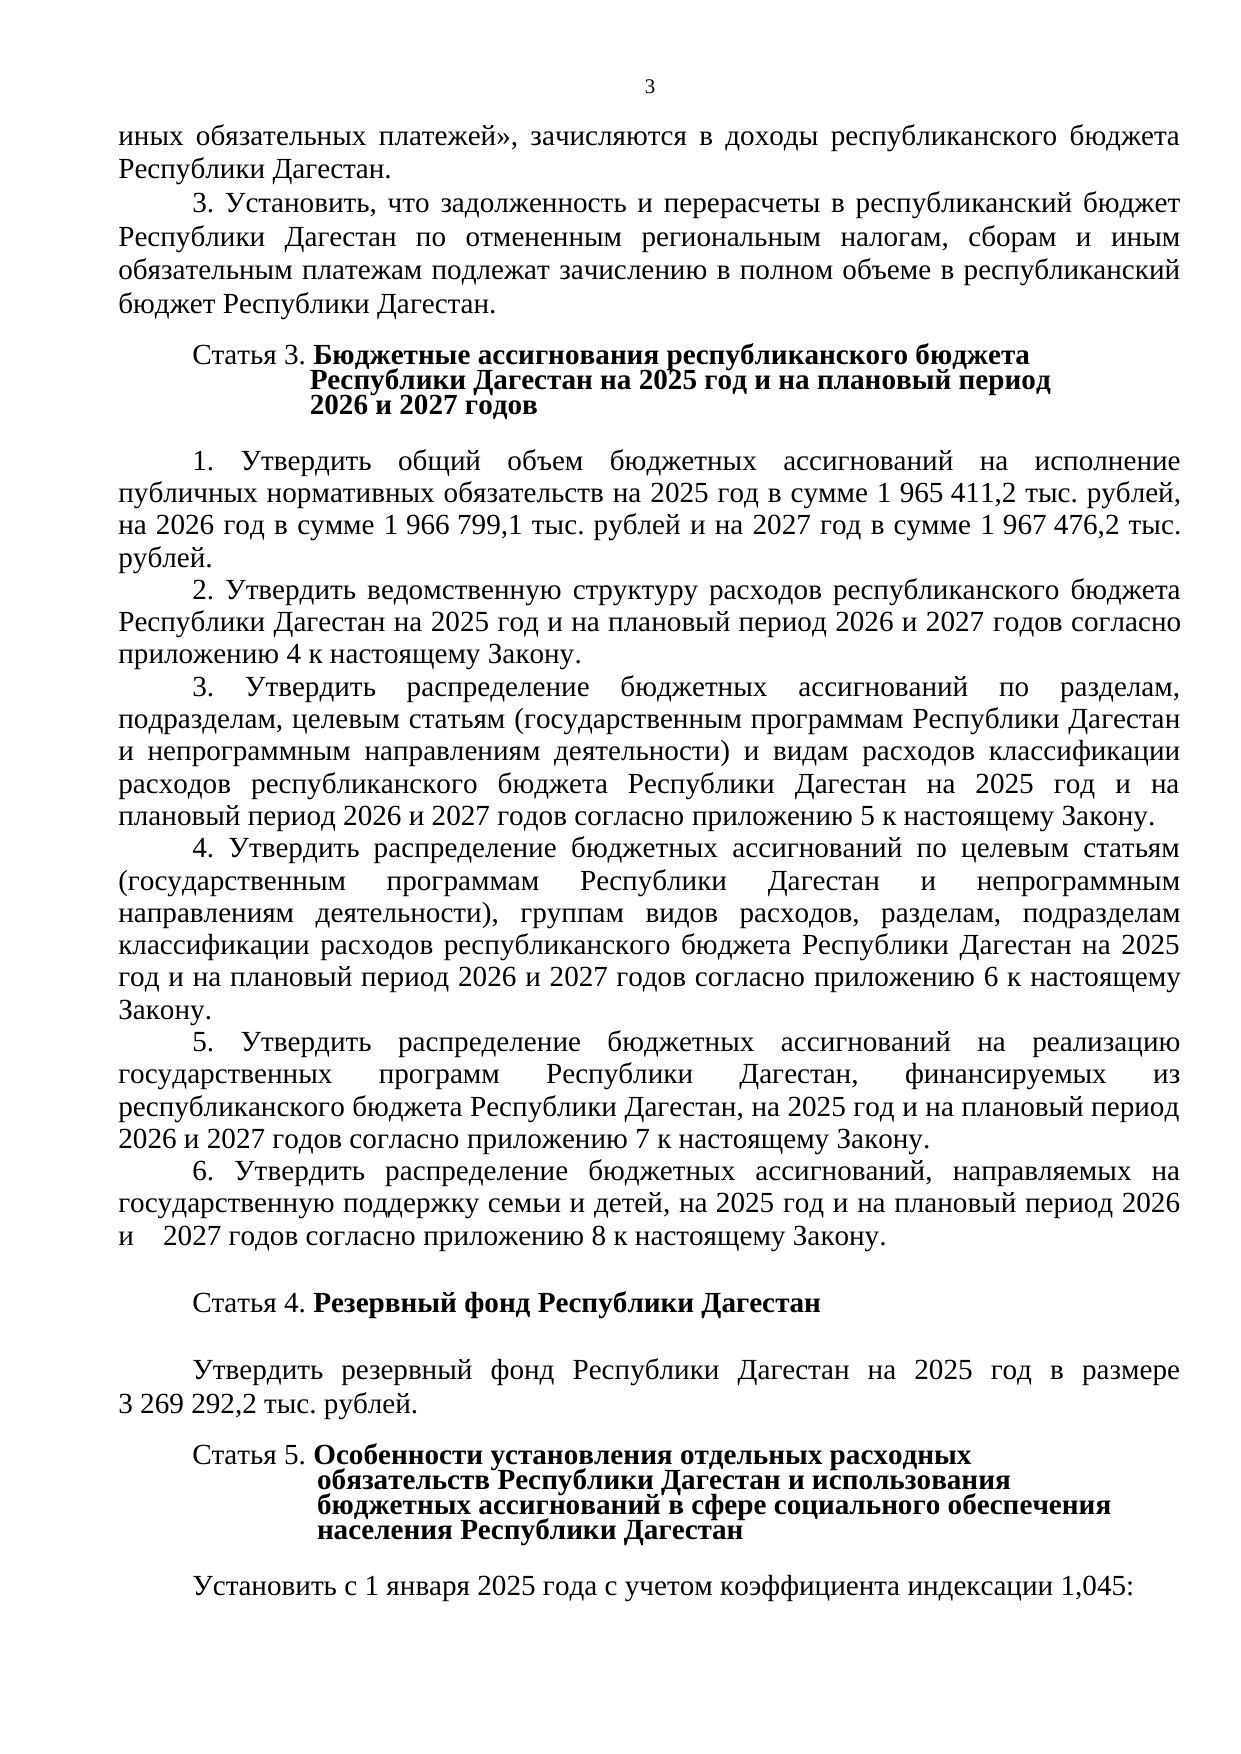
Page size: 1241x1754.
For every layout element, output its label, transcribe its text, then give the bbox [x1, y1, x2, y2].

text 2. Утвердить ведомственную структуру расходов республиканского бюджета Республики Дагестан на 2025 год и на плановый период 2026 и 2027 годов согласно приложению 4 к настоящему Закону. [118, 573, 1181, 670]
text 6. Утвердить распределение бюджетных ассигнований, направляемых на государственную поддержку семьи и детей, на 2025 год и на плановый период 2026 и 2027 годов согласно приложению 8 к настоящему Закону. [118, 1155, 1181, 1252]
title 2026 и 2027 годов [192, 394, 1181, 419]
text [118, 118, 1181, 185]
title Республики Дагестан на 2025 год и на плановый период [192, 369, 1181, 394]
title Статья 5. Особенности установления отдельных расходных [118, 1444, 1181, 1469]
text Утвердить резервный фонд Республики Дагестан на 2025 год в размере 3 269 292,2 тыс. рублей. [118, 1352, 1181, 1419]
text 4. Утвердить распределение бюджетных ассигнований по целевым статьям (государственным программам Республики Дагестан и непрограммным направлениям деятельности), группам видов расходов, разделам, подразделам классификации расходов республиканского бюджета Республики Дагестан на 2025 год и на плановый период 2026 и 2027 годов согласно приложению 6 к настоящему Закону. [118, 832, 1181, 1026]
title бюджетных ассигнований в сфере социального обеспечения [192, 1494, 712, 1519]
title бюджетных ассигнований в сфере социального обеспечения [716, 1494, 1181, 1519]
text Статья 4. Резервный фонд Республики Дагестан [118, 1285, 1181, 1319]
title населения Республики Дагестан [192, 1519, 1181, 1544]
text 3. Утвердить распределение бюджетных ассигнований по разделам, подразделам, целевым статьям (государственным программам Республики Дагестан и непрограммным направлениям деятельности) и видам расходов классификации расходов республиканского бюджета Республики Дагестан на 2025 год и на плановый период 2026 и 2027 годов согласно приложению 5 к настоящему Закону. [118, 670, 1181, 832]
text Установить с 1 января 2025 года с учетом коэффициента индексации 1,045: [118, 1569, 1181, 1602]
title Статья 3. Бюджетные ассигнования республиканского бюджета [118, 344, 1181, 369]
text 1. Утвердить общий объем бюджетных ассигнований на исполнение публичных нормативных обязательств на 2025 год в сумме 1 965 411,2 тыс. рублей, на 2026 год в сумме 1 966 799,1 тыс. рублей и на 2027 год в сумме 1 967 476,2 тыс. рублей. [118, 444, 1181, 573]
text 5. Утвердить распределение бюджетных ассигнований на реализацию государственных программ Республики Дагестан, финансируемых из республиканского бюджета Республики Дагестан, на 2025 год и на плановый период 2026 и 2027 годов согласно приложению 7 к настоящему Закону. [118, 1026, 1181, 1155]
text 3. Установить, что задолженность и перерасчеты в республиканский бюджет Республики Дагестан по отмененным региональным налогам, сборам и иным обязательным платежам подлежат зачислению в полном объеме в республиканский бюджет Республики Дагестан. [118, 185, 1181, 319]
title обязательств Республики Дагестан и использования [192, 1469, 1181, 1494]
